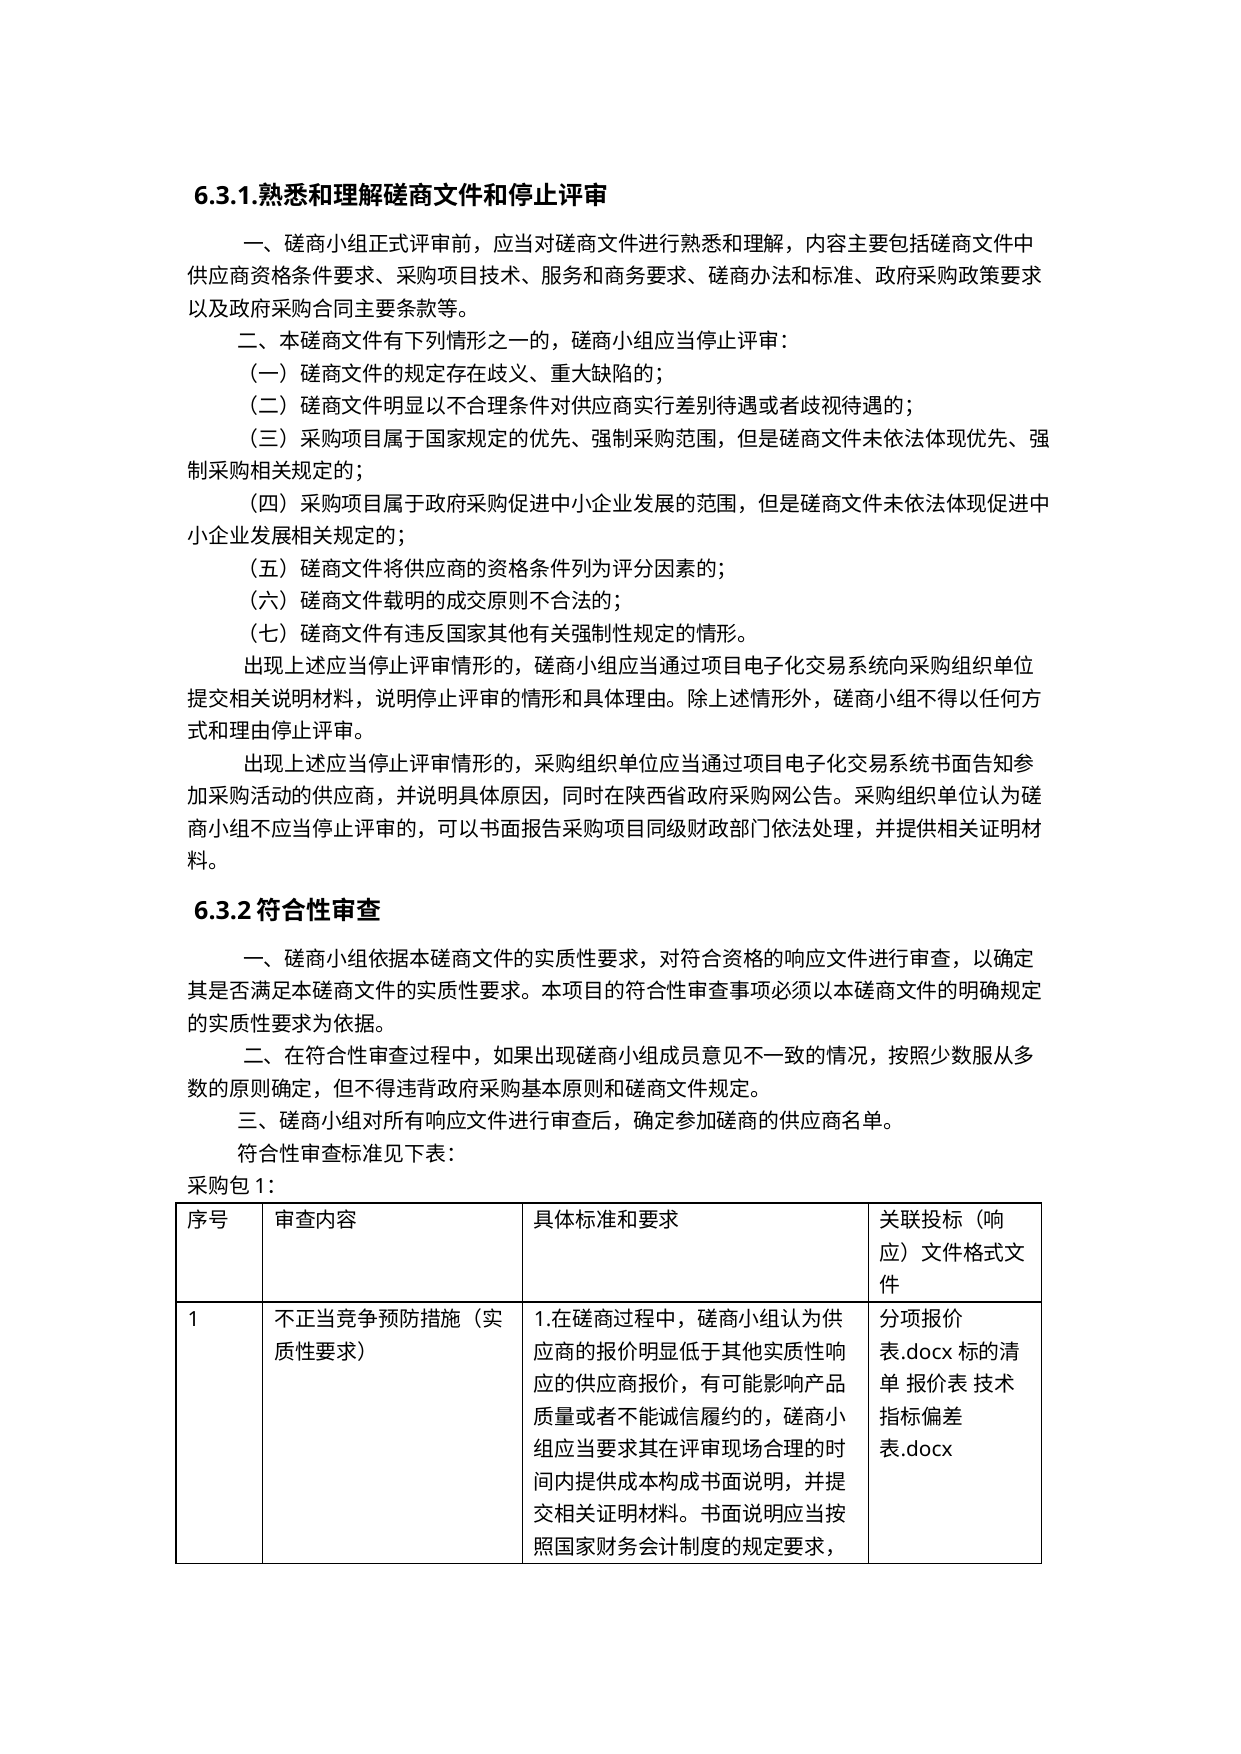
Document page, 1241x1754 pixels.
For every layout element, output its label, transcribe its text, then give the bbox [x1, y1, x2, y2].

text （一）磋商文件的规定存在歧义、重大缺陷的； [187, 357, 1053, 389]
text （六）磋商文件载明的成交原则不合法的； [187, 584, 1053, 617]
text 一、磋商小组依据本磋商文件的实质性要求，对符合资格的响应文件进行审查，以确定其是否满足本磋商文件的实质性要求。本项目的符合性审查事项必须以本磋商文件的明确规定的实质性要求为依据。 [187, 942, 1053, 1039]
table_header 关联投标（响应）文件格式文件 [869, 1204, 1041, 1301]
text 二、本磋商文件有下列情形之一的，磋商小组应当停止评审： [187, 324, 1053, 357]
text （七）磋商文件有违反国家其他有关强制性规定的情形。 [187, 617, 1053, 649]
table_cell 不正当竞争预防措施（实质性要求） [263, 1303, 522, 1563]
text 二、在符合性审查过程中，如果出现磋商小组成员意见不一致的情况，按照少数服从多数的原则确定，但不得违背政府采购基本原则和磋商文件规定。 [187, 1039, 1053, 1104]
text （三）采购项目属于国家规定的优先、强制采购范围，但是磋商文件未依法体现优先、强制采购相关规定的； [187, 422, 1053, 487]
text （四）采购项目属于政府采购促进中小企业发展的范围，但是磋商文件未依法体现促进中小企业发展相关规定的； [187, 487, 1053, 552]
text 一、磋商小组正式评审前，应当对磋商文件进行熟悉和理解，内容主要包括磋商文件中供应商资格条件要求、采购项目技术、服务和商务要求、磋商办法和标准、政府采购政策要求以及政府采购合同主要条款等。 [187, 227, 1053, 324]
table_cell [869, 1303, 1041, 1563]
table_header 审查内容 [263, 1204, 522, 1301]
text 三、磋商小组对所有响应文件进行审查后，确定参加磋商的供应商名单。 [187, 1104, 1053, 1137]
text （二）磋商文件明显以不合理条件对供应商实行差别待遇或者歧视待遇的； [187, 389, 1053, 422]
table_cell 1 [177, 1303, 262, 1563]
text 6.3.2符合性审查 [187, 877, 1053, 942]
text 出现上述应当停止评审情形的，磋商小组应当通过项目电子化交易系统向采购组织单位提交相关说明材料，说明停止评审的情形和具体理由。除上述情形外，磋商小组不得以任何方式和理由停止评审。 [187, 649, 1053, 747]
text （五）磋商文件将供应商的资格条件列为评分因素的； [187, 552, 1053, 584]
text 采购包1： [187, 1169, 1053, 1202]
table_header 序号 [177, 1204, 262, 1301]
text 6.3.1.熟悉和理解磋商文件和停止评审 [187, 162, 1053, 227]
text 符合性审查标准见下表： [187, 1137, 1053, 1169]
table_header 具体标准和要求 [523, 1204, 868, 1301]
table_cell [523, 1303, 868, 1563]
text 出现上述应当停止评审情形的，采购组织单位应当通过项目电子化交易系统书面告知参加采购活动的供应商，并说明具体原因，同时在陕西省政府采购网公告。采购组织单位认为磋商小组不应当停止评审的，可以书面报告采购项目同级财政部门依法处理，并提供相关证明材料。 [187, 747, 1053, 877]
